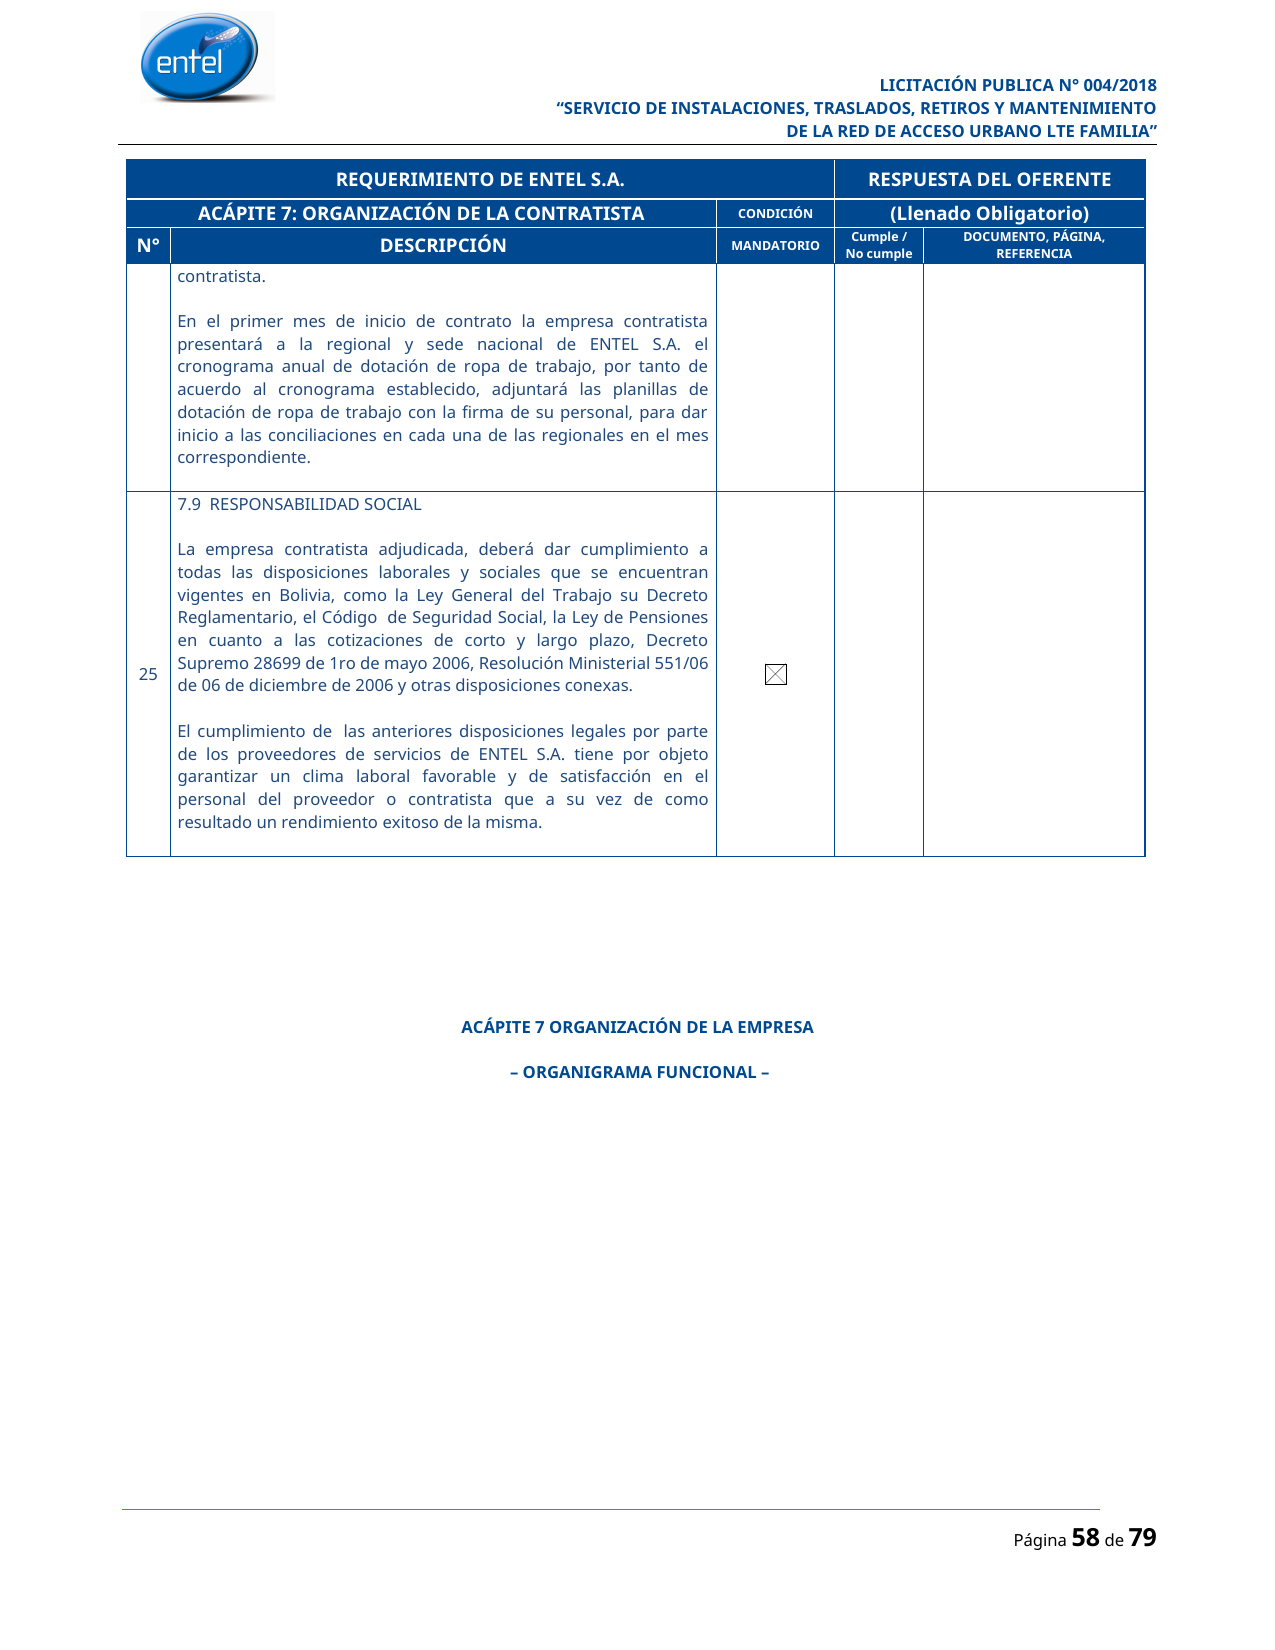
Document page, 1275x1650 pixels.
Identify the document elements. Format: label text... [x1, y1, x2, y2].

table_cell DESCRIPCIÓN [171, 228, 716, 263]
table_cell 25 [127, 492, 170, 856]
table_cell N° [127, 228, 170, 263]
table_cell [717, 492, 834, 856]
table_cell 24 [127, 264, 170, 491]
table_cell 7.9 RESPONSABILIDAD SOCIAL La empresa contratista adjudicada, deberá dar cumplimiento a todas las disposiciones laborales y sociales que se encuentran vigentes en Bolivia, como la Ley General del Trabajo su Decreto Reglamentario, el Código de Seguridad Social, la Ley de Pensiones en cuanto a las cotizaciones de corto y largo plazo, Decreto Supremo 28699 de 1ro de mayo 2006, Resolución Ministerial 551/06 de 06 de diciembre de 2006 y otras disposiciones conexas. El cumplimiento de las anteriores disposiciones legales por parte de los proveedores de servicios de ENTEL S.A. tiene por objeto garantizar un clima laboral favorable y de satisfacción en el personal del proveedor o contratista que a su vez de como resultado un rendimiento exitoso de la misma. [171, 492, 716, 856]
table_cell (Llenado Obligatorio) [835, 200, 1144, 227]
table_cell Cumple / No cumple [835, 228, 923, 263]
table_cell CONDICIÓN [717, 200, 834, 227]
table_header REQUERIMIENTO DE ENTEL S.A. [127, 160, 834, 198]
table_cell [717, 264, 834, 491]
picture [140, 11, 276, 103]
table_cell ACÁPITE 7: ORGANIZACIÓN DE LA CONTRATISTA [127, 200, 716, 227]
table_cell DOCUMENTO, PÁGINA, REFERENCIA [924, 228, 1144, 263]
table_cell [924, 492, 1144, 856]
table_cell [835, 264, 923, 491]
text ACÁPITE 7 ORGANIZACIÓN DE LA EMPRESA [118, 1016, 1157, 1038]
table_cell [835, 492, 923, 856]
table_cell MANDATORIO [717, 228, 834, 263]
table_header RESPUESTA DEL OFERENTE [835, 160, 1144, 198]
table_cell [924, 264, 1144, 491]
text – ORGANIGRAMA FUNCIONAL – [118, 1061, 1157, 1084]
